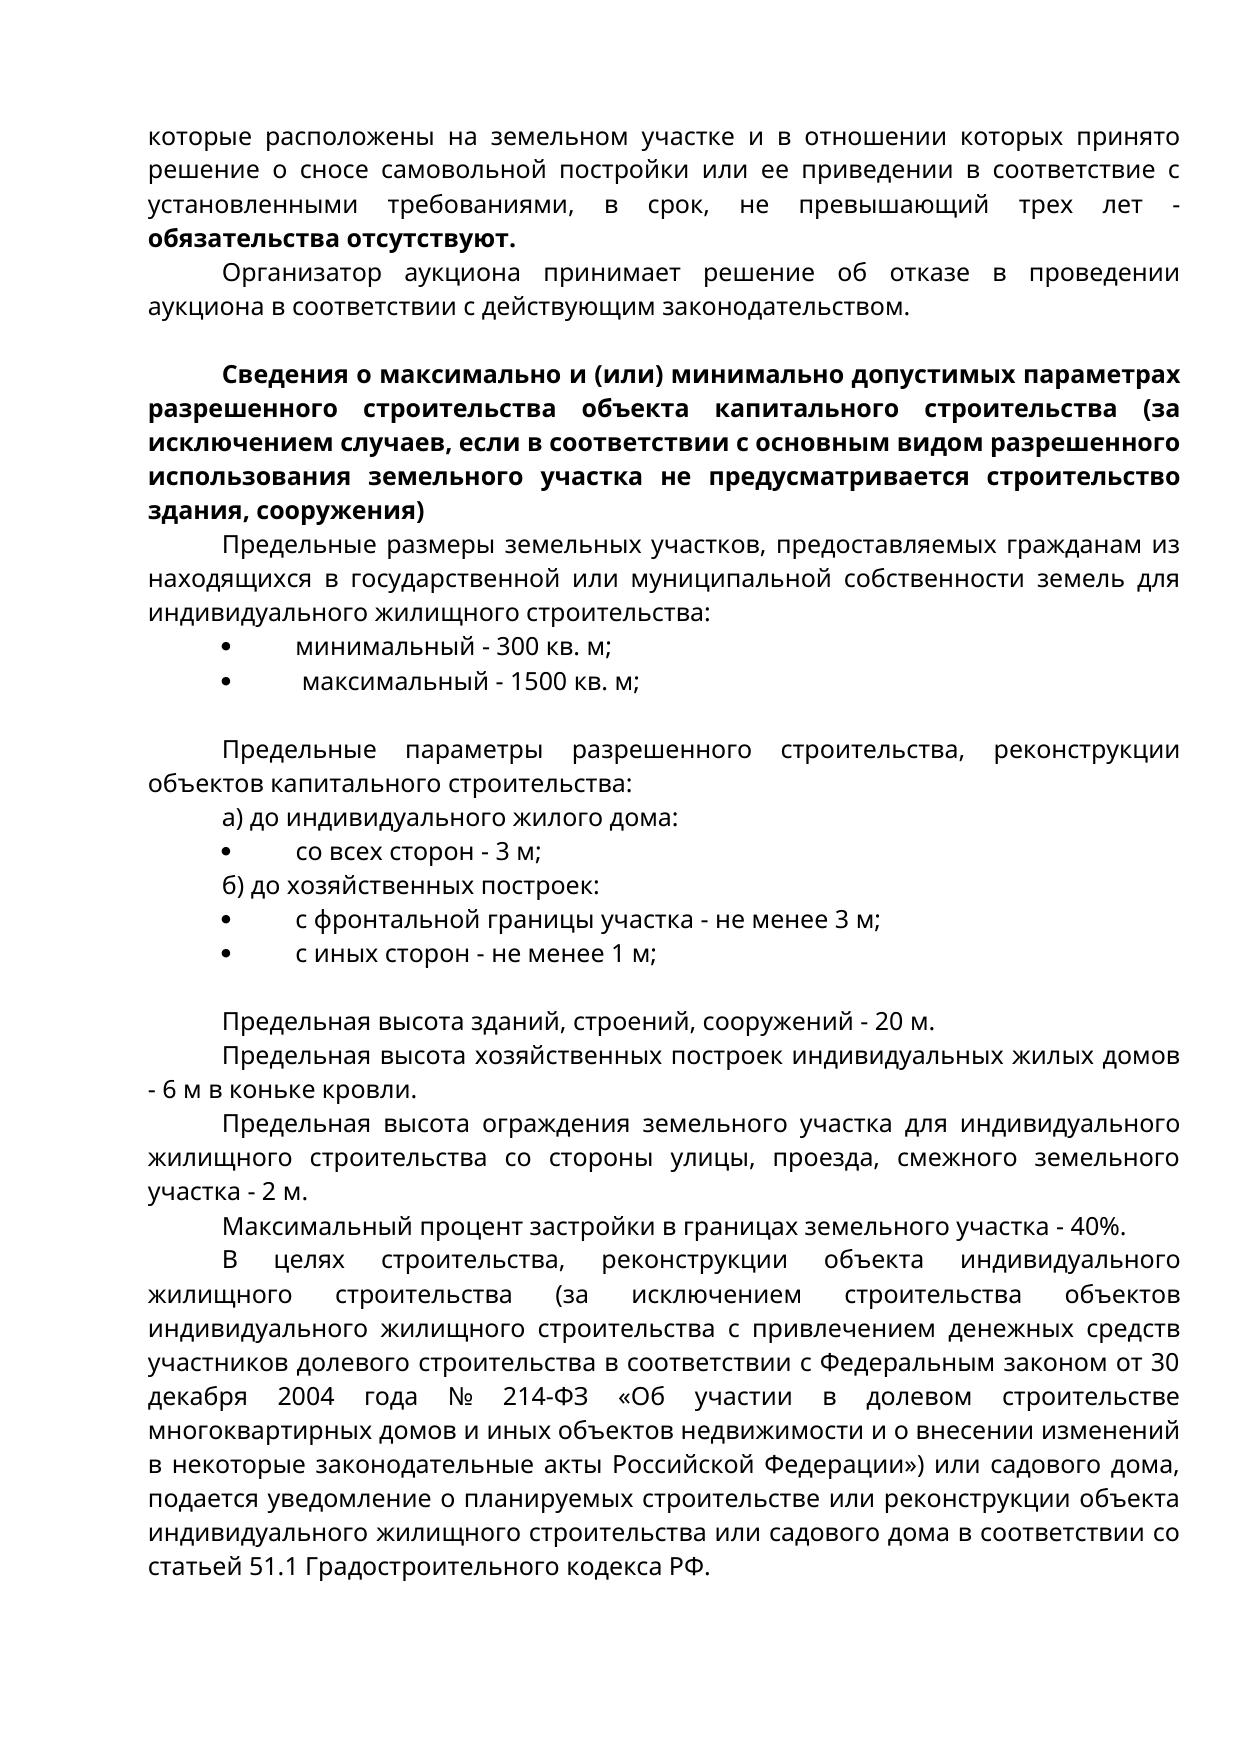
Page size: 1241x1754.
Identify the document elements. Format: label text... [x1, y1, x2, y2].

text Предельная высота зданий, строений, сооружений - 20 м. [148, 1004, 1181, 1038]
text Предельные параметры разрешенного строительства, реконструкции объектов капитального строительства: [148, 731, 1181, 799]
list с иных сторон - не менее 1 м; [148, 936, 1181, 970]
text а) до индивидуального жилого дома: [148, 799, 1181, 833]
text Предельные размеры земельных участков, предоставляемых гражданам из находящихся в государственной или муниципальной собственности земель для индивидуального жилищного строительства: [148, 527, 1181, 629]
text Максимальный процент застройки в границах земельного участка - 40%. [148, 1208, 1181, 1242]
list максимальный - 1500 кв. м; [148, 663, 1181, 697]
list минимальный - 300 кв. м; [148, 629, 1181, 663]
text Предельная высота ограждения земельного участка для индивидуального жилищного строительства со стороны улицы, проезда, смежного земельного участка - 2 м. [148, 1106, 1181, 1208]
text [148, 118, 1181, 254]
text Предельная высота хозяйственных построек индивидуальных жилых домов - 6 м в коньке кровли. [148, 1038, 1181, 1106]
text Организатор аукциона принимает решение об отказе в проведении аукциона в соответствии с действующим законодательством. [148, 254, 1181, 322]
text В целях строительства, реконструкции объекта индивидуального жилищного строительства (за исключением строительства объектов индивидуального жилищного строительства с привлечением денежных средств участников долевого строительства в соответствии с Федеральным законом от 30 декабря 2004 года № 214-ФЗ «Об участии в долевом строительстве многоквартирных домов и иных объектов недвижимости и о внесении изменений в некоторые законодательные акты Российской Федерации») или садового дома, подается уведомление о планируемых строительстве или реконструкции объекта индивидуального жилищного строительства или садового дома в соответствии со статьей 51.1 Градостроительного кодекса РФ. [148, 1242, 1181, 1583]
list со всех сторон - 3 м; [148, 833, 1181, 867]
text б) до хозяйственных построек: [148, 867, 1181, 902]
list с фронтальной границы участка - не менее 3 м; [148, 902, 1181, 936]
text Сведения о максимально и (или) минимально допустимых параметрах разрешенного строительства объекта капитального строительства (за исключением случаев, если в соответствии с основным видом разрешенного использования земельного участка не предусматривается строительство здания, сооружения) [148, 357, 1181, 527]
